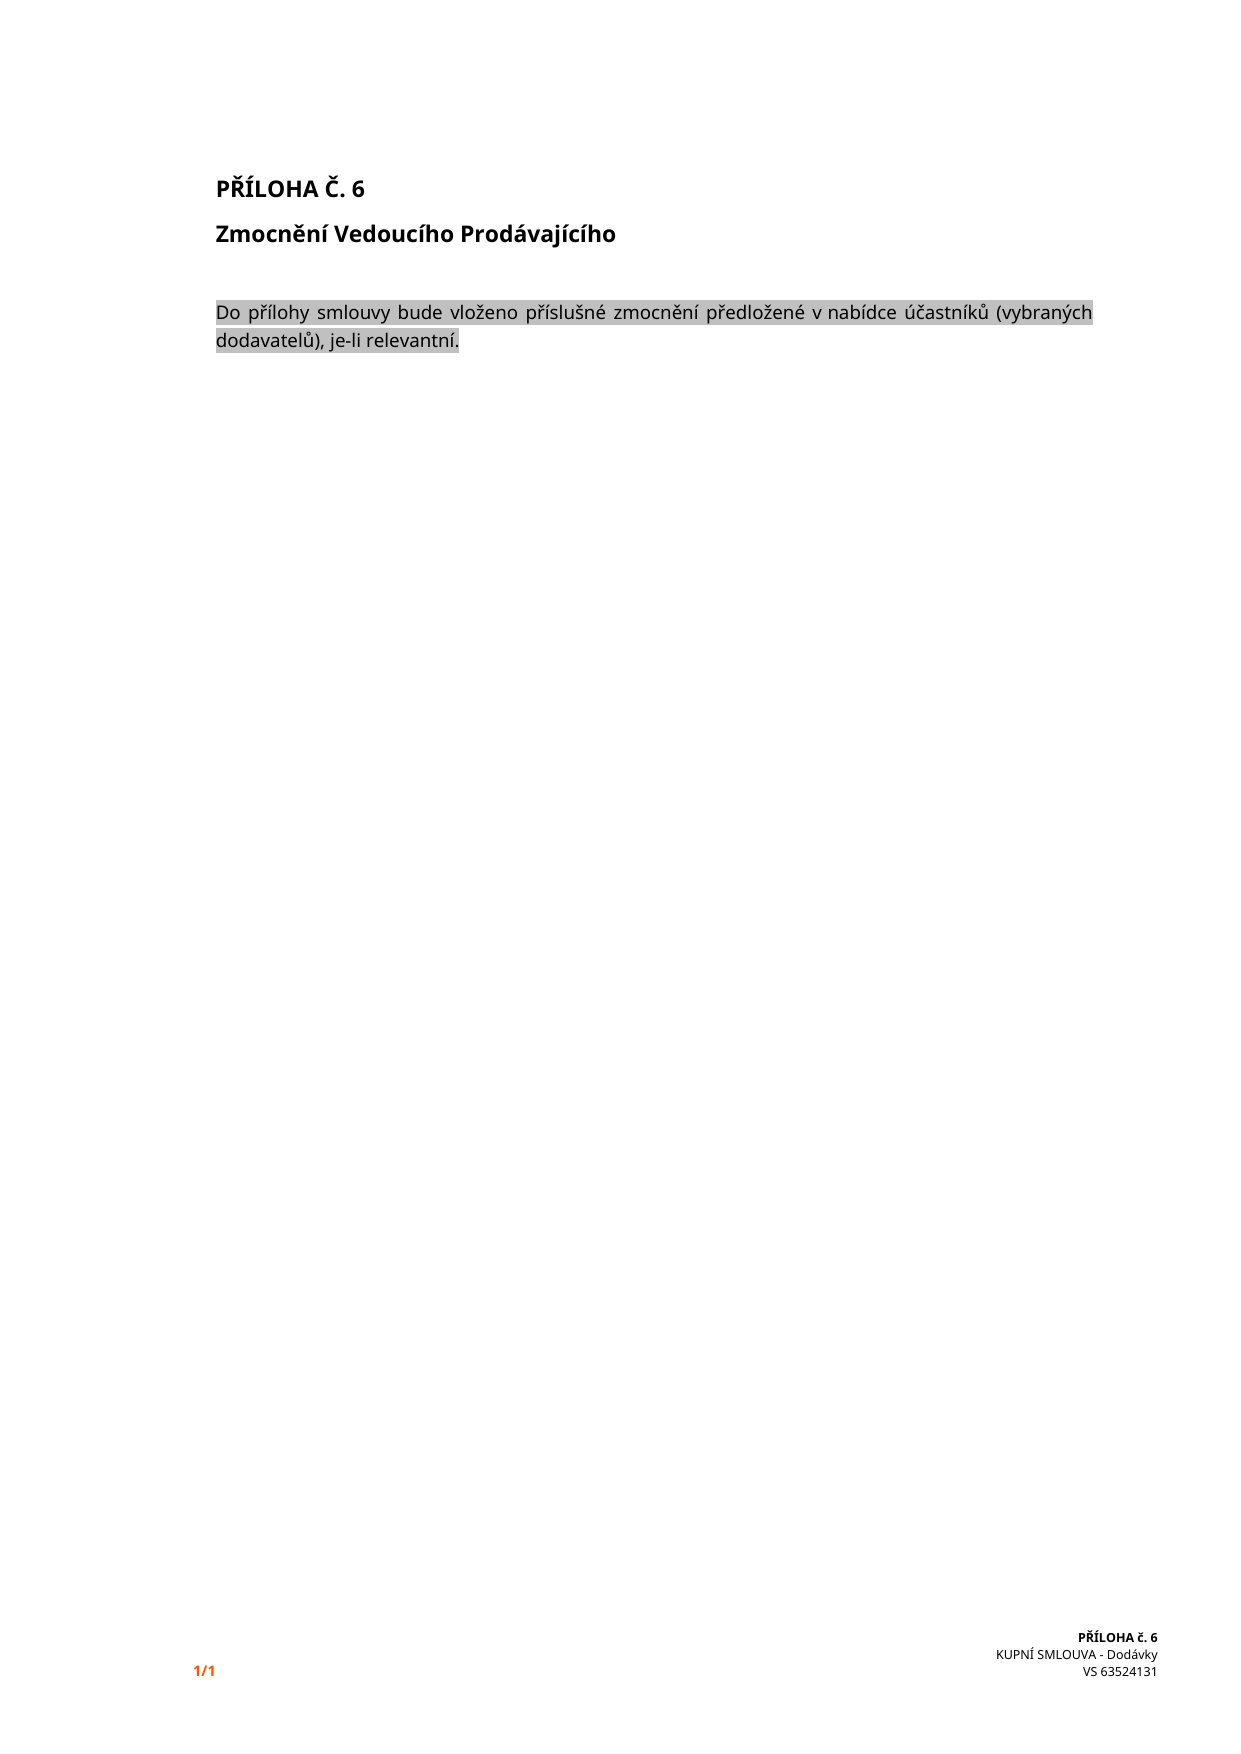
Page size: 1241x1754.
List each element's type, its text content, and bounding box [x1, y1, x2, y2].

text Příloha č. 6 [216, 172, 1093, 204]
text Do přílohy smlouvy bude vloženo příslušné zmocnění předložené v nabídce účastníků (vybraných dodavatelů), je-li relevantní. [216, 325, 1093, 353]
text Zmocnění Vedoucího Prodávajícího [216, 219, 1093, 248]
